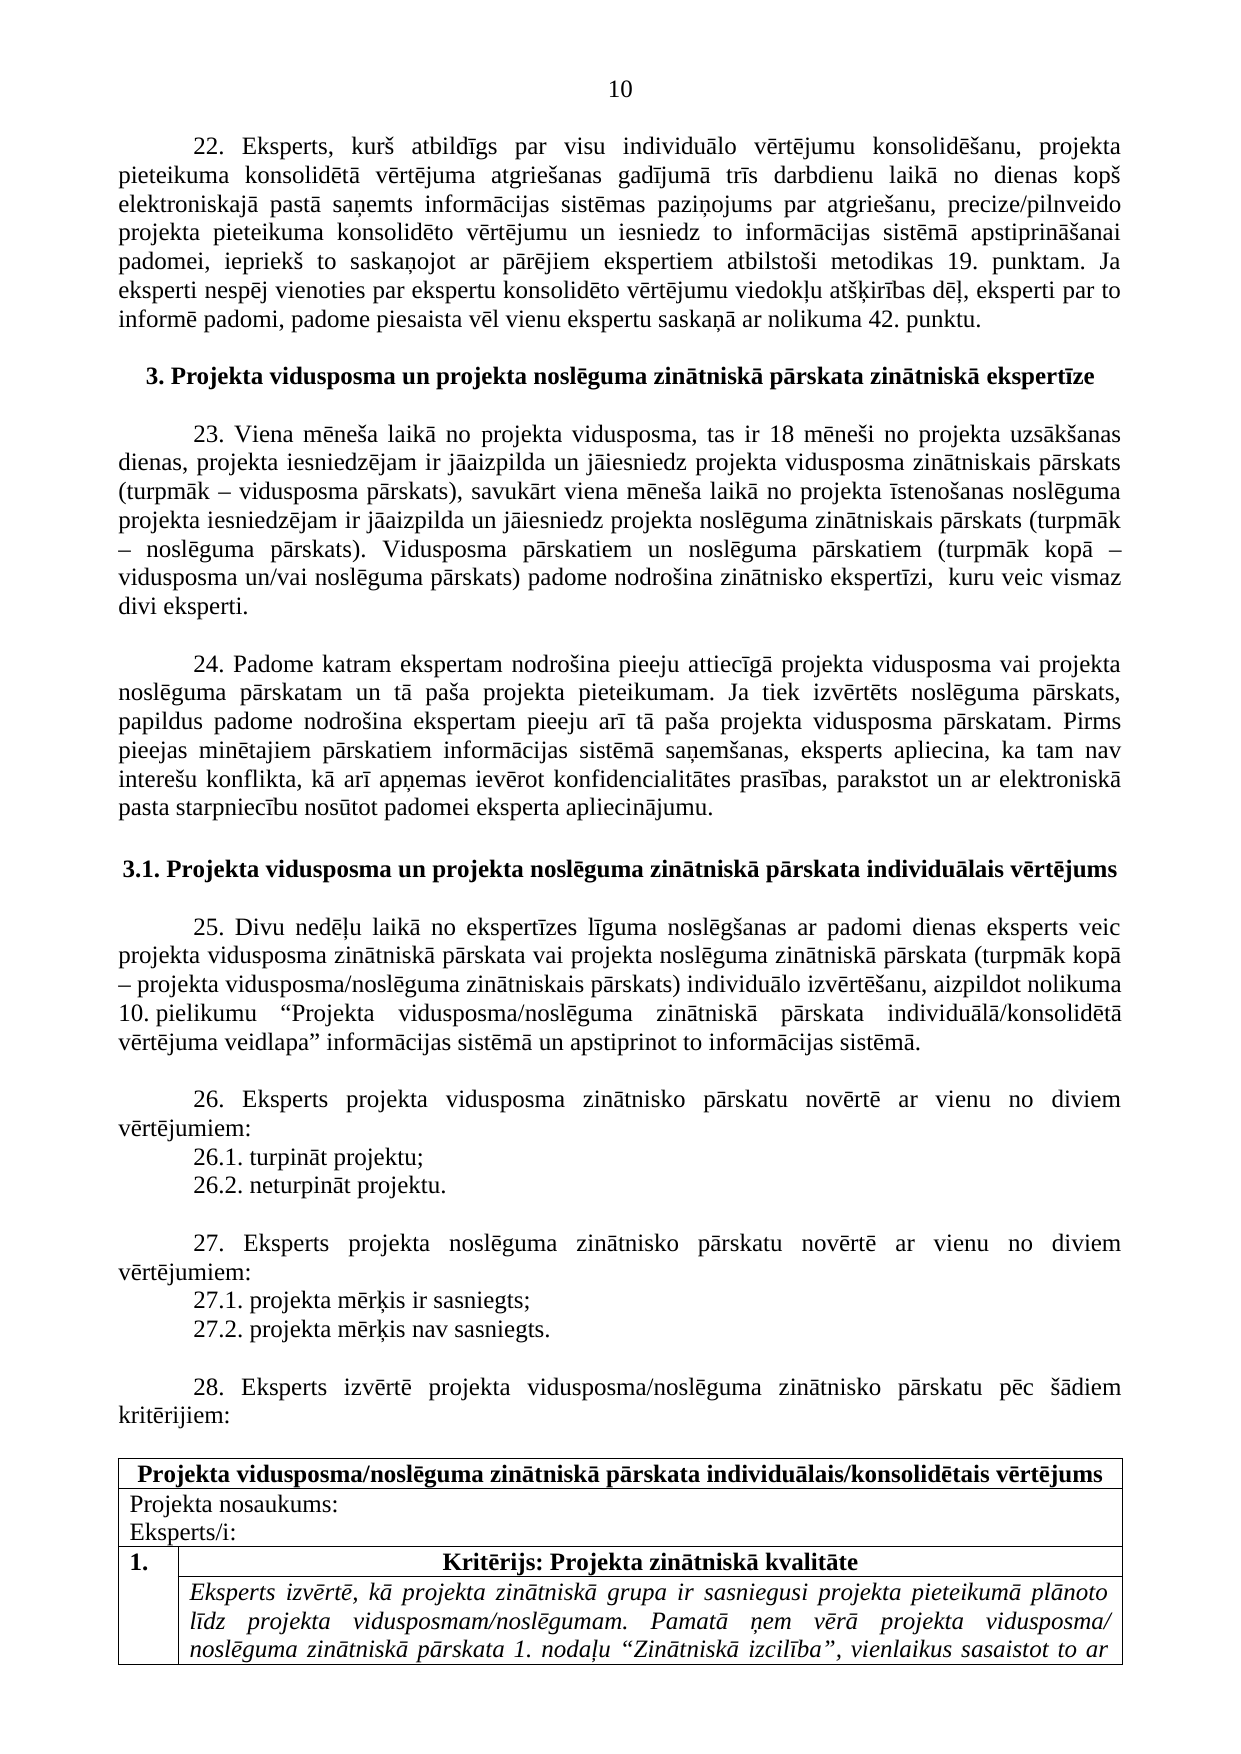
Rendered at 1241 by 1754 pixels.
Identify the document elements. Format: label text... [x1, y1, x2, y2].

subtitle 3.1. Projekta vidusposma un projekta noslēguma zinātniskā pārskata individuālais vērtējums [118, 854, 1122, 883]
list 26.1. turpināt projektu; [118, 1142, 1122, 1170]
list 22. Eksperts, kurš atbildīgs par visu individuālo vērtējumu konsolidēšanu, projekta pieteikuma konsolidētā vērtējuma atgriešanas gadījumā trīs darbdienu laikā no dienas kopš elektroniskajā pastā saņemts informācijas sistēmas paziņojums par atgriešanu, precize/pilnveido projekta pieteikuma konsolidēto vērtējumu un iesniedz to informācijas sistēmā apstiprināšanai padomei, iepriekš to saskaņojot ar pārējiem ekspertiem atbilstoši metodikas 19. punktam. Ja eksperti nespēj vienoties par ekspertu konsolidēto vērtējumu viedokļu atšķirības dēļ, eksperti par to informē padomi, padome piesaista vēl vienu ekspertu saskaņā ar nolikuma 42. punktu. [118, 131, 1122, 332]
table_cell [179, 1577, 1122, 1664]
table_cell Kritērijs: Projekta zinātniskā kvalitāte [179, 1547, 1122, 1576]
list 24. Padome katram ekspertam nodrošina pieeju attiecīgā projekta vidusposma vai projekta noslēguma pārskatam un tā paša projekta pieteikumam. Ja tiek izvērtēts noslēguma pārskats, papildus padome nodrošina ekspertam pieeju arī tā paša projekta vidusposma pārskatam. Pirms pieejas minētajiem pārskatiem informācijas sistēmā saņemšanas, eksperts apliecina, ka tam nav interešu konflikta, kā arī apņemas ievērot konfidencialitātes prasības, parakstot un ar elektroniskā pasta starpniecību nosūtot padomei eksperta apliecinājumu. [118, 649, 1122, 821]
list 28. Eksperts izvērtē projekta vidusposma/noslēguma zinātnisko pārskatu pēc šādiem kritērijiem: [118, 1372, 1122, 1429]
list 26.2. neturpināt projektu. [118, 1170, 1122, 1199]
subtitle 3. Projekta vidusposma un projekta noslēguma zinātniskā pārskata zinātniskā ekspertīze [118, 361, 1122, 390]
table_cell 1. [119, 1547, 178, 1664]
table_cell Projekta nosaukums: Eksperts/i: [119, 1489, 1122, 1546]
table_header Projekta noslēguma zinātniskā pārskata individuālais/konsolidētais vērtējums [119, 1459, 1122, 1488]
list 27. Eksperts projekta noslēguma zinātnisko pārskatu novērtē ar vienu no diviem vērtējumiem: [118, 1228, 1122, 1285]
list 27.2. projekta mērķis nav sasniegts. [118, 1314, 1122, 1343]
text 23. Viena mēneša laikā no projekta vidusposma, tas ir 18 mēneši no projekta uzsākšanas dienas, projekta iesniedzējam ir jāaizpilda un jāiesniedz projekta vidusposma zinātniskais pārskats (turpmāk – vidusposma pārskats), savukārt viena mēneša laikā no projekta īstenošanas noslēguma projekta iesniedzējam ir jāaizpilda un jāiesniedz projekta noslēguma zinātniskais pārskats (turpmāk – noslēguma pārskats). Vidusposma pārskatiem un noslēguma pārskatiem (turpmāk kopā – vidusposma un/vai noslēguma pārskats) padome nodrošina zinātnisko ekspertīzi, kuru veic vismaz divi eksperti. [118, 419, 1122, 620]
text 25. Divu nedēļu laikā no ekspertīzes līguma noslēgšanas ar padomi dienas eksperts veic projekta projekta noslēguma zinātniskā pārskata (turpmāk kopā – projekta vidusposma/noslēguma zinātniskais pārskats) individuālo izvērtēšanu, aizpildot nolikuma 10. pielikumu “Projekta noslēguma zinātniskā pārskata individuālā/konsolidētā vērtējuma veidlapa” informācijas sistēmā un apstiprinot to informācijas sistēmā. [118, 912, 1122, 1055]
list 27.1. projekta mērķis ir sasniegts; [118, 1285, 1122, 1314]
list 26. Eksperts projekta vidusposma zinātnisko pārskatu novērtē ar vienu no diviem vērtējumiem: [118, 1084, 1122, 1142]
